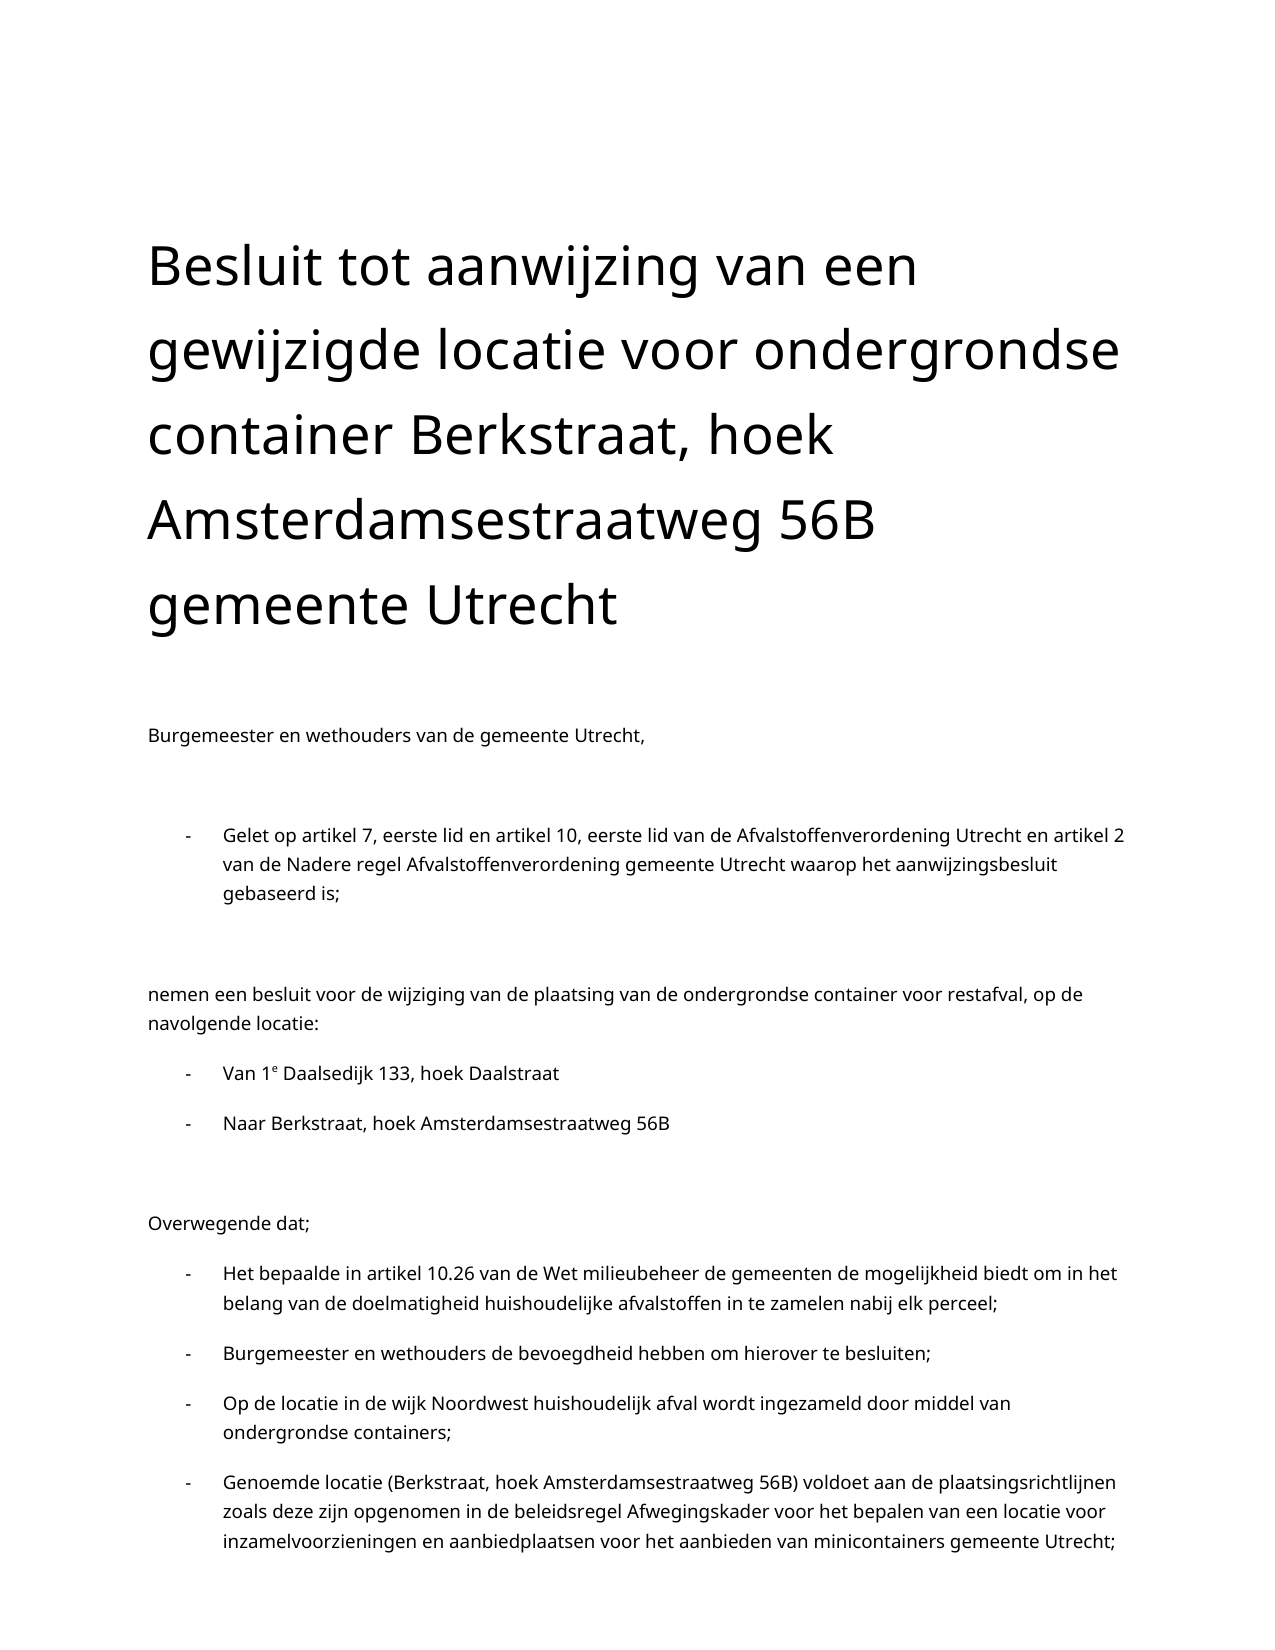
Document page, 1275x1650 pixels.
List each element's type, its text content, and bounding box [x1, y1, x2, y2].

text nemen een besluit voor de wijziging van de plaatsing van de ondergrondse container voor restafval, op de navolgende locatie: [148, 981, 1127, 1036]
text Overwegende dat; [148, 1211, 1127, 1236]
list Op de locatie in de wijk Noordwest huishoudelijk afval wordt ingezameld door middel van ondergrondse containers; [185, 1390, 1127, 1445]
list Genoemde locatie (Berkstraat, hoek Amsterdamsestraatweg 56B) voldoet aan de plaatsingsrichtlijnen zoals deze zijn opgenomen in de beleidsregel Afwegingskader voor het bepalen van een locatie voor inzamelvoorzieningen en aanbiedplaatsen voor het aanbieden van minicontainers gemeente Utrecht; [185, 1469, 1127, 1554]
list Van 1e Daalsedijk 133, hoek Daalstraat [185, 1060, 1127, 1086]
list Naar Berkstraat, hoek Amsterdamsestraatweg 56B [185, 1110, 1127, 1136]
list Gelet op artikel 7, eerste lid en artikel 10, eerste lid van de Afvalstoffenverordening Utrecht en artikel 2 van de Nadere regel Afvalstoffenverordening gemeente Utrecht waarop het aanwijzingsbesluit gebaseerd is; [185, 822, 1127, 906]
text Burgemeester en wethouders van de gemeente Utrecht, [148, 722, 1127, 747]
list Het bepaalde in artikel 10.26 van de Wet milieubeheer de gemeenten de mogelijkheid biedt om in het belang van de doelmatigheid huishoudelijke afvalstoffen in te zamelen nabij elk perceel; [185, 1261, 1127, 1316]
list Burgemeester en wethouders de bevoegdheid hebben om hierover te besluiten; [185, 1340, 1127, 1366]
text Besluit tot aanwijzing van een gewijzigde locatie voor ondergrondse container Berkstraat, hoek Amsterdamsestraatweg 56B gemeente Utrecht [148, 227, 1127, 640]
